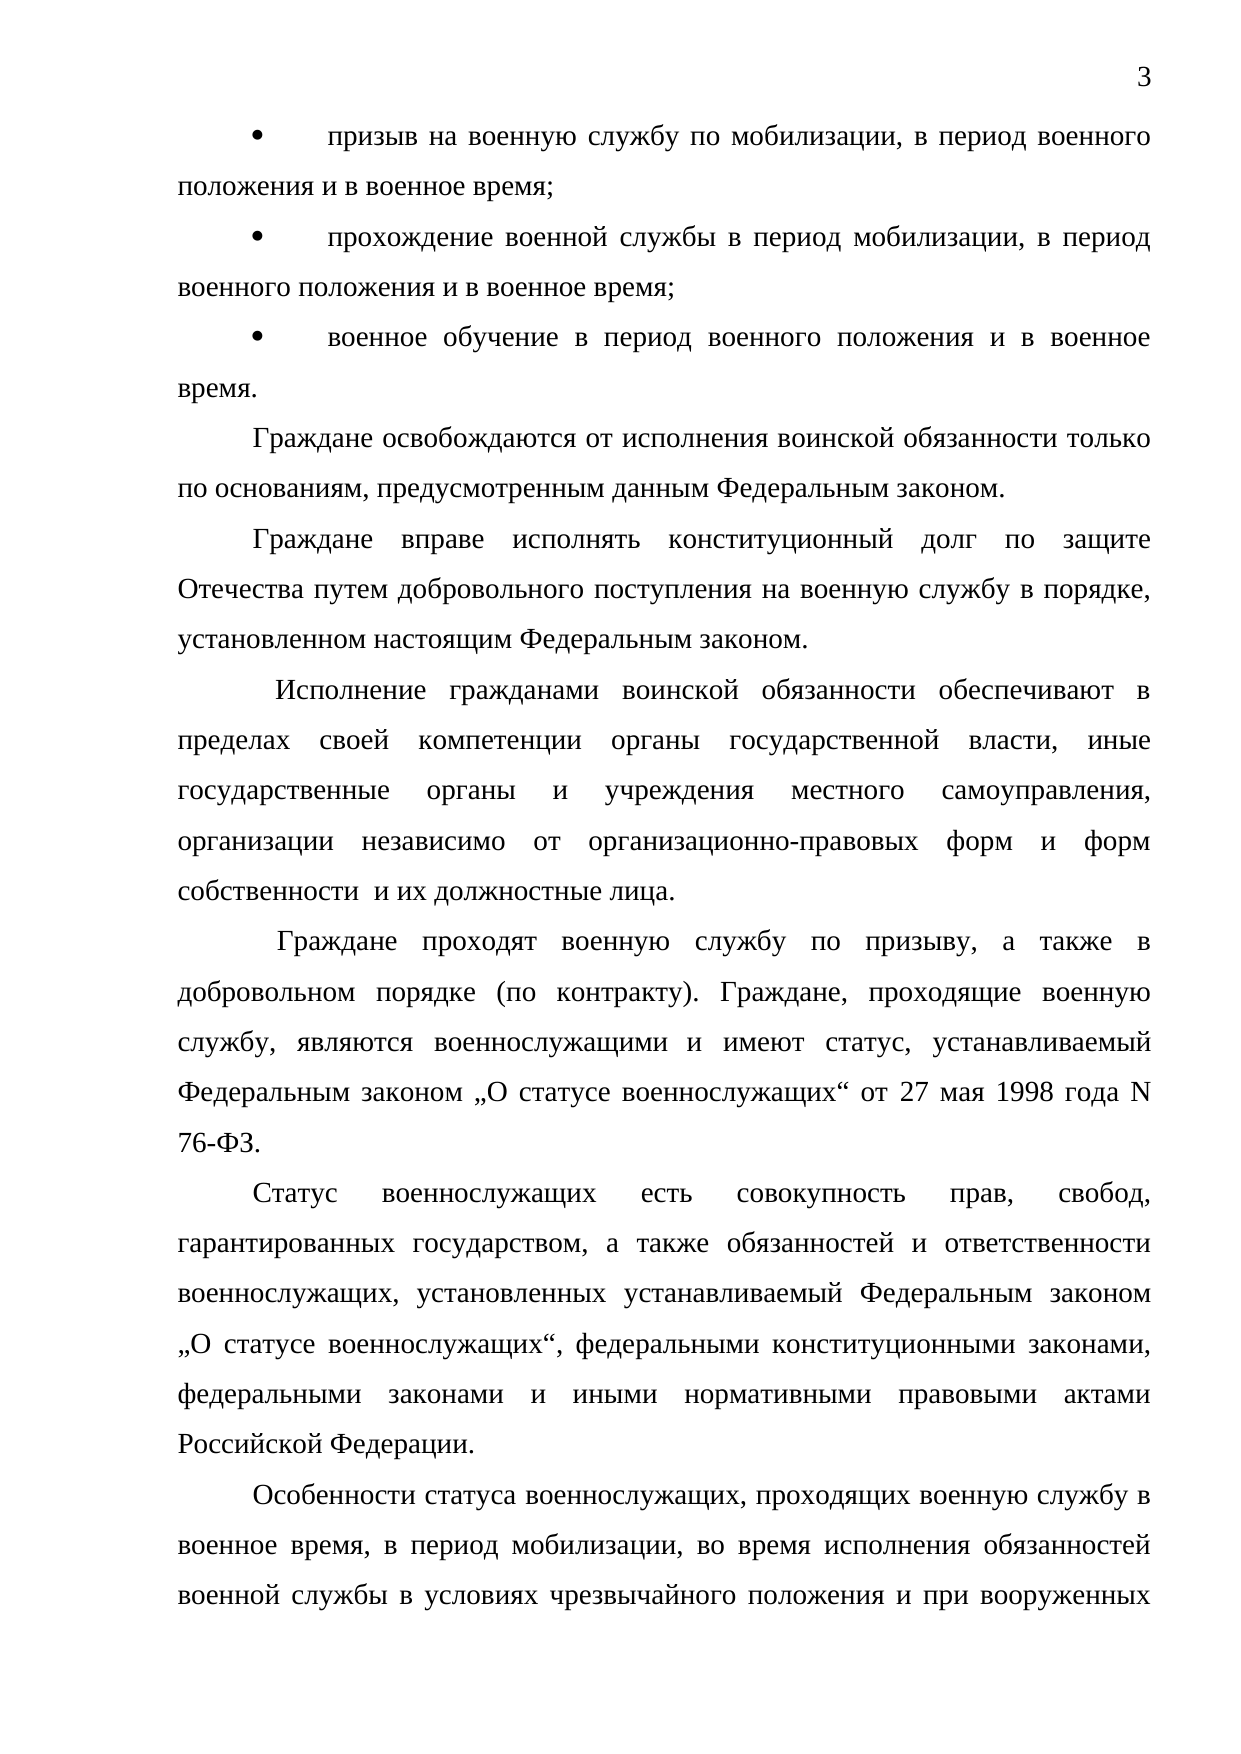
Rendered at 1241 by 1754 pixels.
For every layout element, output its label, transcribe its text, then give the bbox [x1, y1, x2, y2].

text Граждане проходят военную службу по призыву, а также в добровольном порядке (по контракту). Граждане, проходящие военную службу, являются военнослужащими и имеют статус, устанавливаемый Федеральным законом „О статусе военнослужащих“ от 27 мая 1998 года N 76-ФЗ. [177, 923, 1152, 1158]
text Граждане вправе исполнять конституционный долг по защите Отечества путем добровольного поступления на военную службу в порядке, установленном настоящим Федеральным законом. [177, 521, 1152, 655]
list призыв на военную службу по мобилизации, в период военного положения и в военное время; [177, 118, 1152, 202]
text Граждане освобождаются от исполнения воинской обязанности только по основаниям, предусмотренным данным Федеральным законом. [177, 420, 1152, 504]
text Исполнение гражданами воинской обязанности обеспечивают в пределах своей компетенции органы государственной власти, иные государственные органы и учреждения местного самоуправления, организации независимо от организационно-правовых форм и форм собственности и их должностные лица. [177, 672, 1152, 907]
text Статус военнослужащих есть совокупность прав, свобод, гарантированных государством, а также обязанностей и ответственности военнослужащих, установленных устанавливаемый Федеральным законом „О статусе военнослужащих“, федеральными конституционными законами, федеральными законами и иными нормативными правовыми актами Российской Федерации. [177, 1175, 1152, 1460]
list военное обучение в период военного положения и в военное время. [177, 319, 1152, 403]
list прохождение военной службы в период мобилизации, в период военного положения и в военное время; [177, 219, 1152, 303]
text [177, 1477, 1152, 1611]
